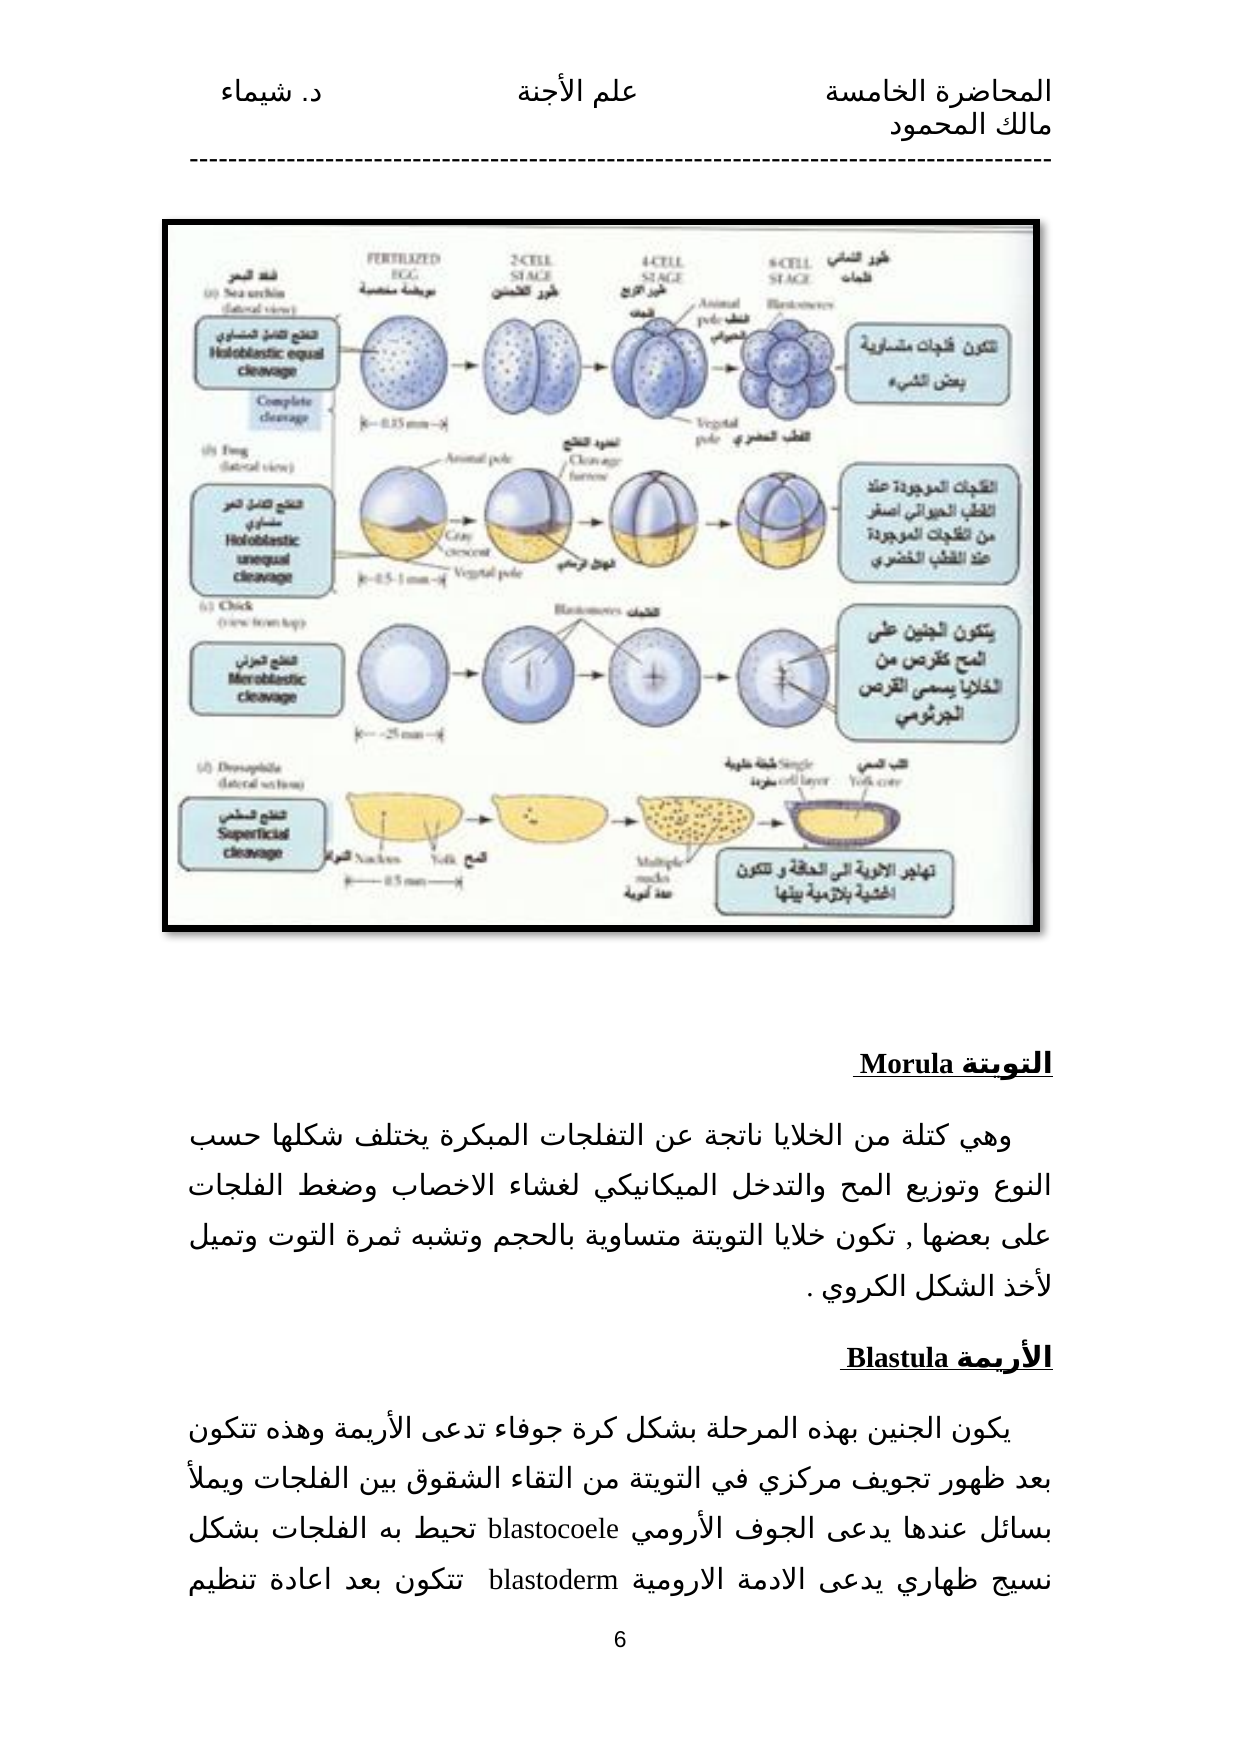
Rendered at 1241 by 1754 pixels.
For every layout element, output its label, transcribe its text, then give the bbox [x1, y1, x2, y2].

text وهي كتلة من الخلايا ناتجة عن التفلجات المبكرة يختلف شكلها حسب النوع وتوزيع المح والتدخل الميكانيكي لغشاء الاخصاب وضغط الفلجات على بعضها , تكون خلايا التويتة متساوية بالحجم وتشبه ثمرة التوت وتميل لأخذ الشكل الكروي . [187, 1118, 1053, 1302]
text الأريمة Blastula [187, 1340, 1053, 1373]
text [187, 1411, 1053, 1595]
picture [168, 225, 1033, 925]
text التويتة Morula [187, 1047, 1053, 1080]
